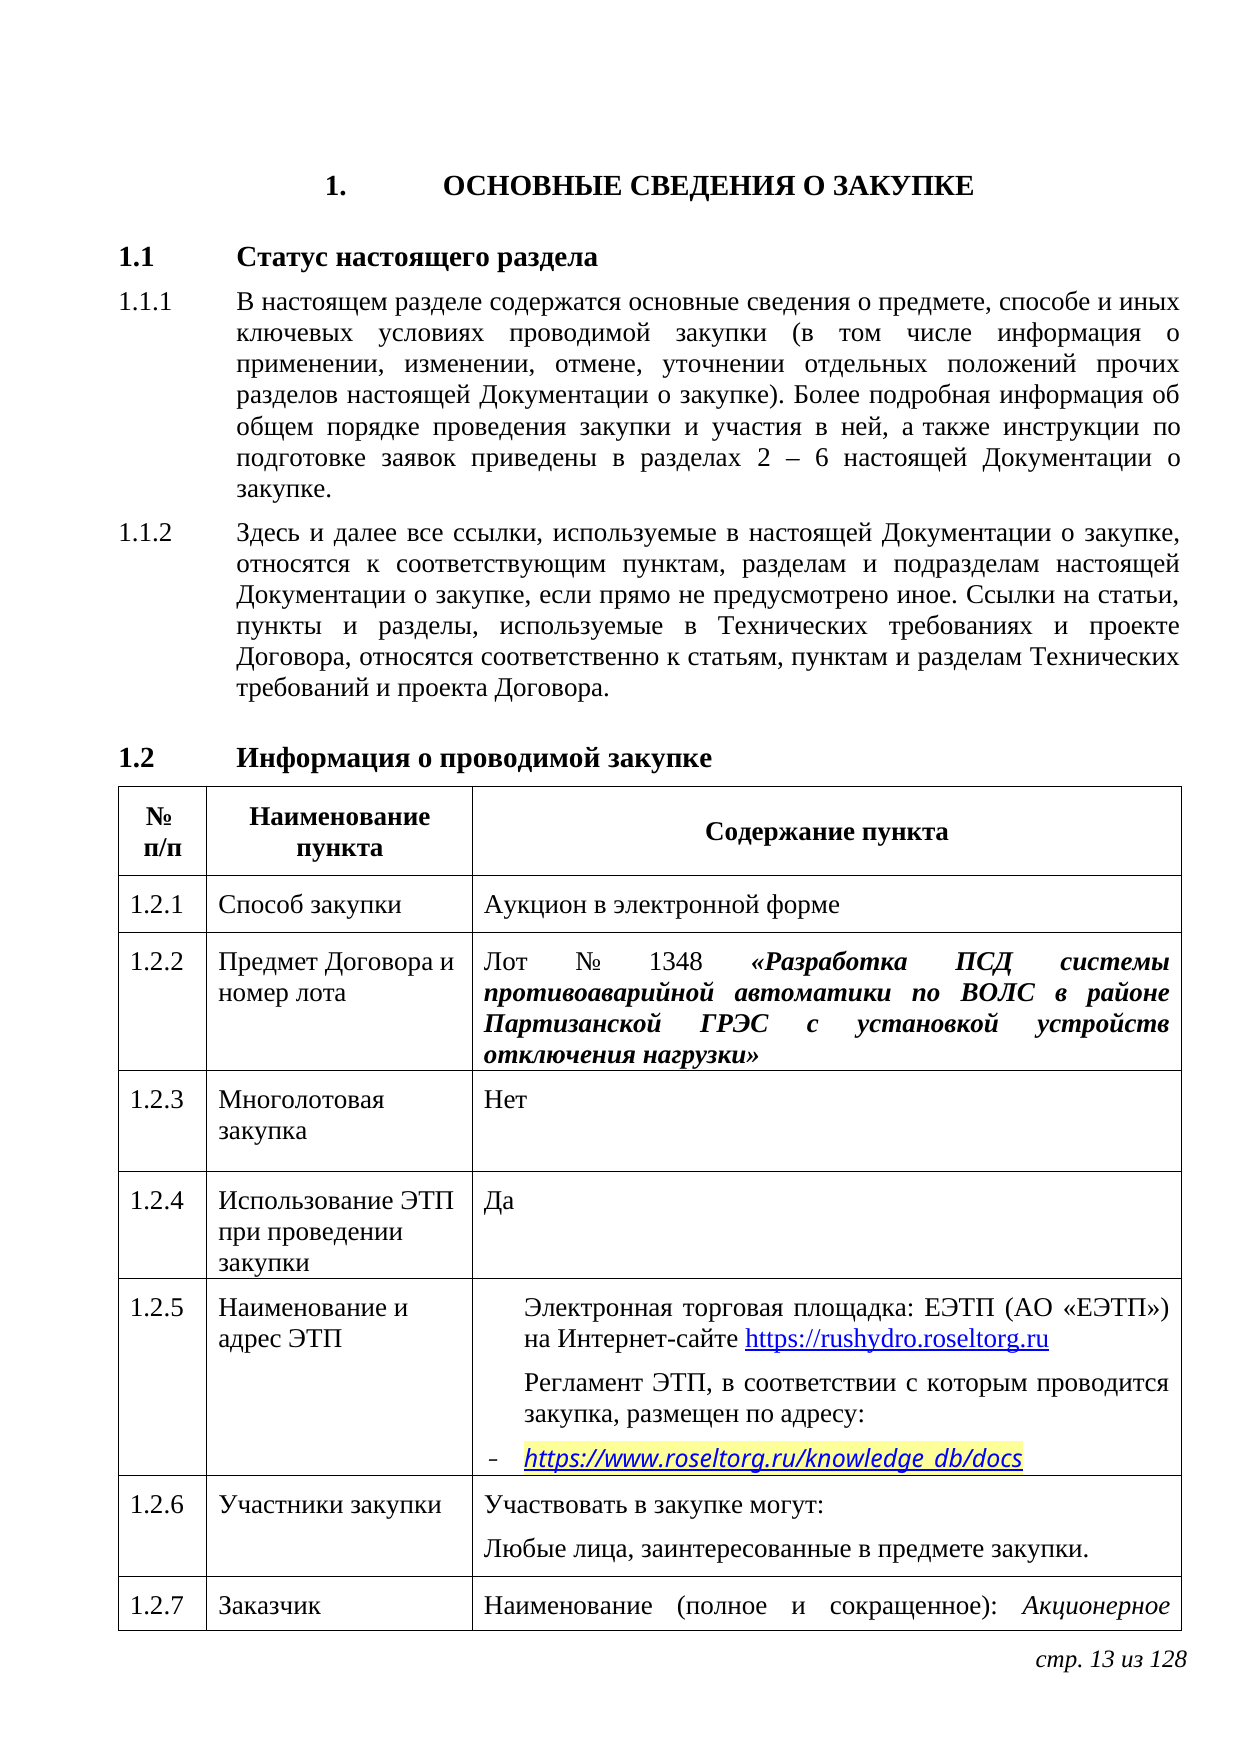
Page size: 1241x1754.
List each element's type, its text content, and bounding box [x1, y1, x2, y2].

list В настоящем разделе содержатся основные сведения о предмете, способе и иных ключевых условиях проводимой закупки (в том числе информация о применении, изменении, отмене, уточнении отдельных положений прочих разделов настоящей Документации о закупке). Более подробная информация об общем порядке проведения закупки и участия в ней, а также инструкции по подготовке заявок приведены в разделах 2 – 6 настоящей Документации о закупке. [118, 285, 1181, 503]
subtitle Информация о проводимой закупке [118, 740, 1181, 774]
table_cell [119, 1172, 206, 1278]
table_cell Электронная торговая площадка: ЕЭТП (АО «ЕЭТП») на Интернет-сайте https://rushydro.roseltorg.ru Регламент ЭТП, в соответствии с которым проводится закупка, размещен по адресу: https://www.roseltorg.ru/knowledge_db/docs [473, 1279, 1181, 1475]
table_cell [473, 1577, 1181, 1630]
table_header № п/п [119, 787, 206, 874]
text Здесь и далее все ссылки, используемые в настоящей Документации о закупке, относятся к соответствующим пунктам, разделам и подразделам настоящей Документации о закупке, если прямо не предусмотрено иное. Ссылки на статьи, пункты и разделы, используемые в Технических требованиях и проекте Договора, относятся соответственно к статьям, пунктам и разделам Технических требований и проекта Договора. [118, 516, 1181, 703]
table_cell Многолотовая закупка [207, 1071, 472, 1171]
table_cell Способ закупки [207, 876, 472, 932]
subtitle ОСНОВНЫЕ СВЕДЕНИЯ О ЗАКУПКЕ [118, 168, 1181, 202]
table_header Содержание пункта [473, 787, 1181, 874]
table_cell [119, 1071, 206, 1171]
table_cell Лот № 1348 «Разработка ПСД системы противоаварийной автоматики по ВОЛС в районе Партизанской ГРЭС с установкой устройств отключения нагрузки» [473, 933, 1181, 1070]
table_cell Да [473, 1172, 1181, 1278]
table_cell [119, 933, 206, 1070]
table_cell Участники закупки [207, 1476, 472, 1576]
table_cell [119, 1476, 206, 1576]
table_header Наименование пункта [207, 787, 472, 874]
table_cell [119, 1279, 206, 1475]
table_cell Заказчик [207, 1577, 472, 1630]
table_cell Аукцион в электронной форме [473, 876, 1181, 932]
table_cell [119, 876, 206, 932]
table_cell [119, 1577, 206, 1630]
table_cell Нет [473, 1071, 1181, 1171]
table_cell Участвовать в закупке могут: Любые лица, заинтересованные в предмете закупки. [473, 1476, 1181, 1576]
subtitle Статус настоящего раздела [118, 239, 1181, 273]
table_cell Наименование и адрес ЭТП [207, 1279, 472, 1475]
table_cell Предмет Договора и номер лота [207, 933, 472, 1070]
table_cell Использование ЭТП при проведении закупки [207, 1172, 472, 1278]
